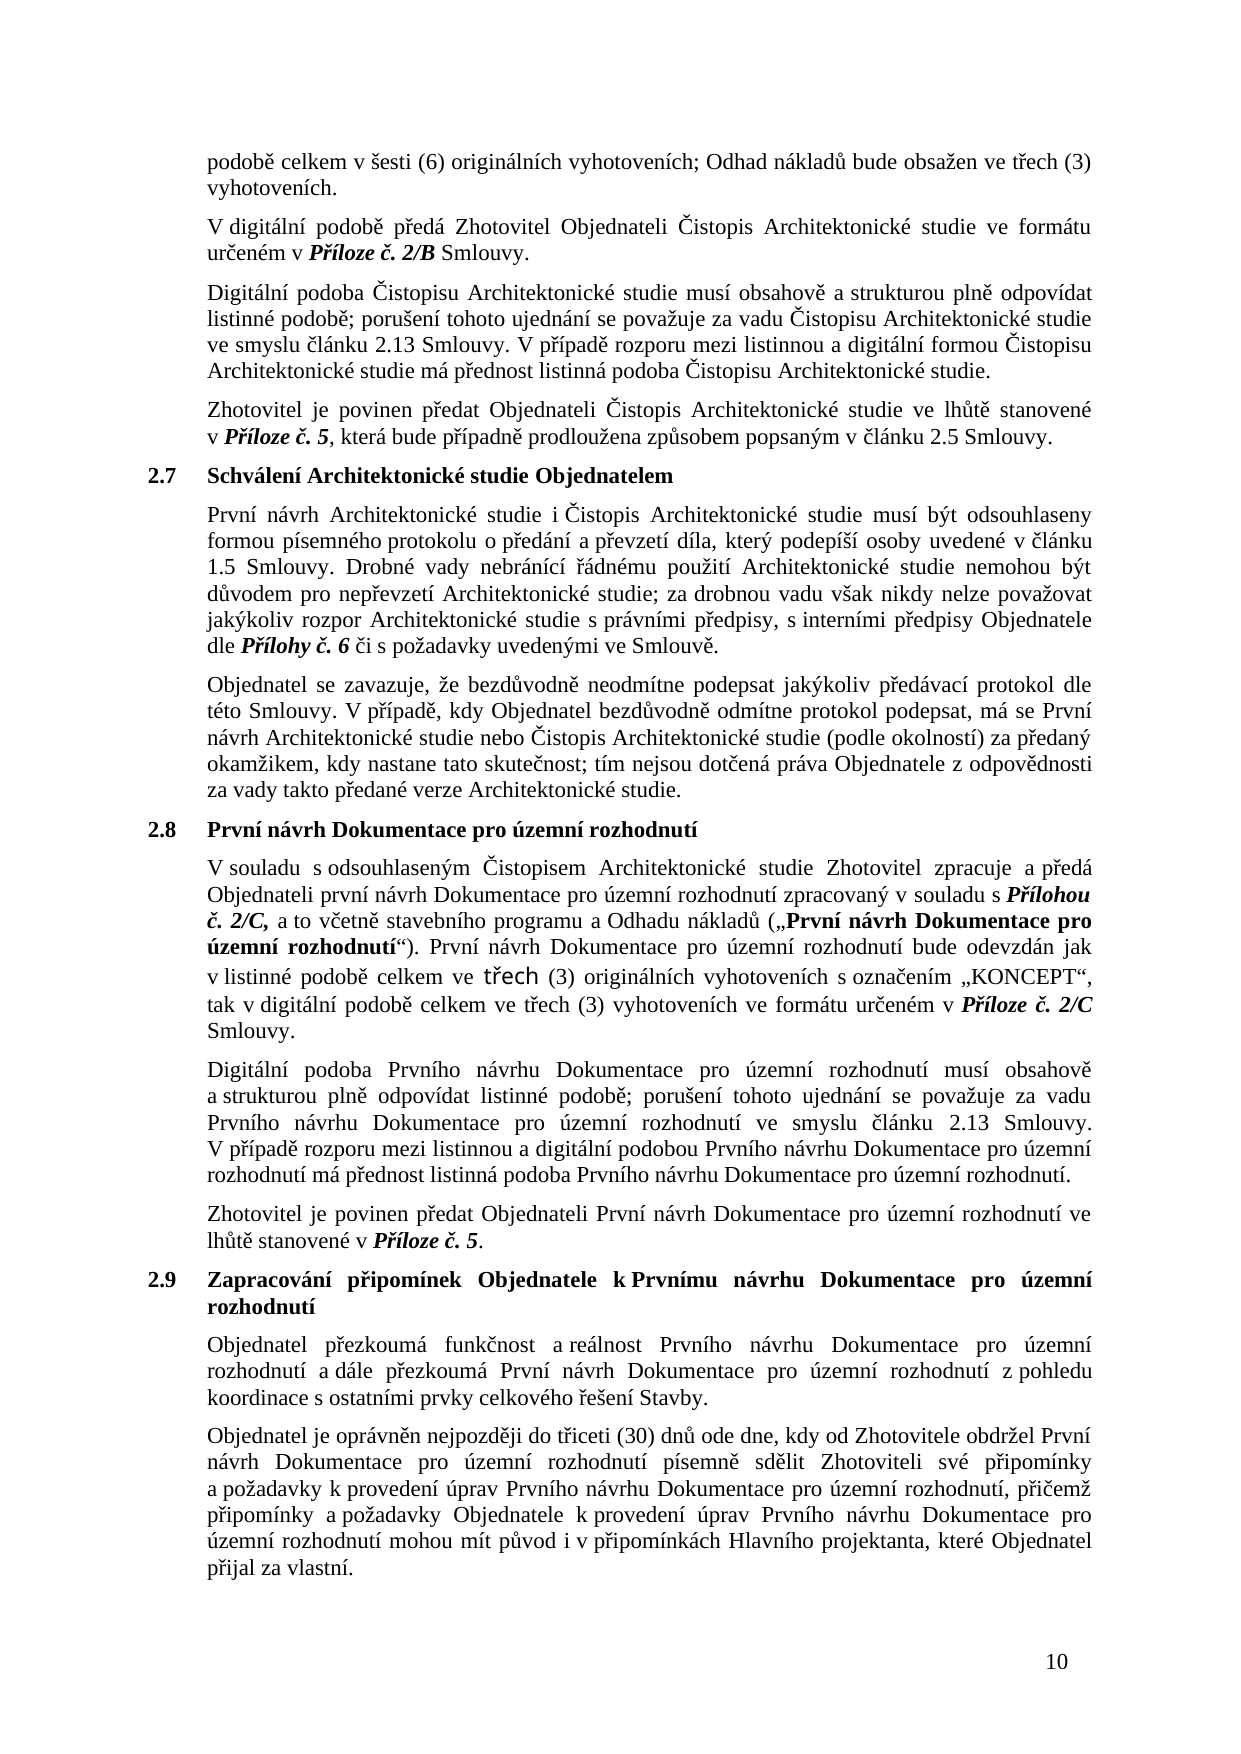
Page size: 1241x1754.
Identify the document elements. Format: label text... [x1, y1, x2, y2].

text Digitální podoba Čistopisu Architektonické studie musí obsahově a strukturou plně odpovídat listinné podobě; porušení tohoto ujednání se považuje za vadu Čistopisu Architektonické studie ve smyslu článku 2.14 Smlouvy. V případě rozporu mezi listinnou a digitální formou Čistopisu Architektonické studie má přednost listinná podoba Čistopisu Architektonické studie. [207, 278, 1092, 384]
text Digitální podoba Prvního návrhu Dokumentace pro územní rozhodnutí musí obsahově a strukturou plně odpovídat listinné podobě; porušení tohoto ujednání se považuje za vadu Prvního návrhu Dokumentace pro územní rozhodnutí ve smyslu článku 2.14 Smlouvy. V případě rozporu mezi listinnou a digitální podobou Prvního návrhu Dokumentace pro územní rozhodnutí má přednost listinná podoba Prvního návrhu Dokumentace pro územní rozhodnutí. [207, 1056, 1092, 1188]
text Objednatel se zavazuje, že bezdůvodně neodmítne podepsat jakýkoliv předávací protokol dle této Smlouvy. V případě, kdy Objednatel bezdůvodně odmítne protokol podepsat, má se První návrh Architektonické studie nebo Čistopis Architektonické studie (podle okolností) za předaný okamžikem, kdy nastane tato skutečnost; tím nejsou dotčená práva Objednatele z odpovědnosti za vady takto předané verze Architektonické studie. [207, 671, 1092, 803]
text V digitální podobě předá Zhotovitel Objednateli Čistopis Architektonické studie ve formátu určeném v Příloze č. 2/B Smlouvy. [207, 213, 1092, 266]
text Zhotovitel je povinen předat Objednateli Čistopis Architektonické studie ve lhůtě stanovené v Příloze č. 5, která bude případně prodloužena způsobem popsaným v článku 2.5 Smlouvy. [207, 397, 1092, 449]
subtitle Zapracování připomínek Objednatele k Prvnímu návrhu Dokumentace pro územní rozhodnutí [148, 1266, 1092, 1319]
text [207, 148, 1092, 200]
text V souladu s odsouhlaseným Čistopisem Architektonické studie Zhotovitel zpracuje a předá Objednateli první návrh Dokumentace pro územní rozhodnutí zpracovaný v souladu s Přílohou č. 2/C, a to včetně stavebního programu a Odhadu nákladů („První návrh Dokumentace pro územní rozhodnutí“). První návrh Dokumentace pro územní rozhodnutí bude odevzdán jak v listinné podobě celkem ve třech (3) originálních vyhotoveních s označením „KONCEPT“, tak v digitální podobě celkem ve třech (3) vyhotoveních ve formátu určeném v Příloze č. 2/C Smlouvy. [207, 854, 1092, 1044]
text Objednatel je oprávněn nejpozději do třiceti (30) dnů ode dne, kdy od Zhotovitele obdržel První návrh Dokumentace pro územní rozhodnutí písemně sdělit Zhotoviteli své připomínky a požadavky k provedení úprav Prvního návrhu Dokumentace pro územní rozhodnutí, přičemž připomínky a požadavky Objednatele k provedení úprav Prvního návrhu Dokumentace pro územní rozhodnutí mohou mít původ i v připomínkách Hlavního projektanta, které Objednatel přijal za vlastní. [207, 1422, 1092, 1580]
subtitle První návrh Dokumentace pro územní rozhodnutí [148, 816, 1092, 842]
text Zhotovitel je povinen předat Objednateli První návrh Dokumentace pro územní rozhodnutí ve lhůtě stanovené v Příloze č. 5. [207, 1201, 1092, 1253]
text První návrh Architektonické studie i Čistopis Architektonické studie musí být odsouhlaseny formou písemného protokolu o předání a převzetí díla, který podepíší osoby uvedené v článku 1.5 Smlouvy. Drobné vady nebránící řádnému použití Architektonické studie nemohou být důvodem pro nepřevzetí Architektonické studie; za drobnou vadu však nikdy nelze považovat jakýkoliv rozpor Architektonické studie s právními předpisy, s interními předpisy Objednatele dle Přílohy č. 6 či s požadavky uvedenými ve Smlouvě. [207, 501, 1092, 659]
subtitle Schválení Architektonické studie Objednatelem [148, 462, 1092, 488]
text Objednatel přezkoumá funkčnost a reálnost Prvního návrhu Dokumentace pro územní rozhodnutí a dále přezkoumá První návrh Dokumentace pro územní rozhodnutí z pohledu koordinace s ostatními prvky celkového řešení Stavby. [207, 1331, 1092, 1410]
